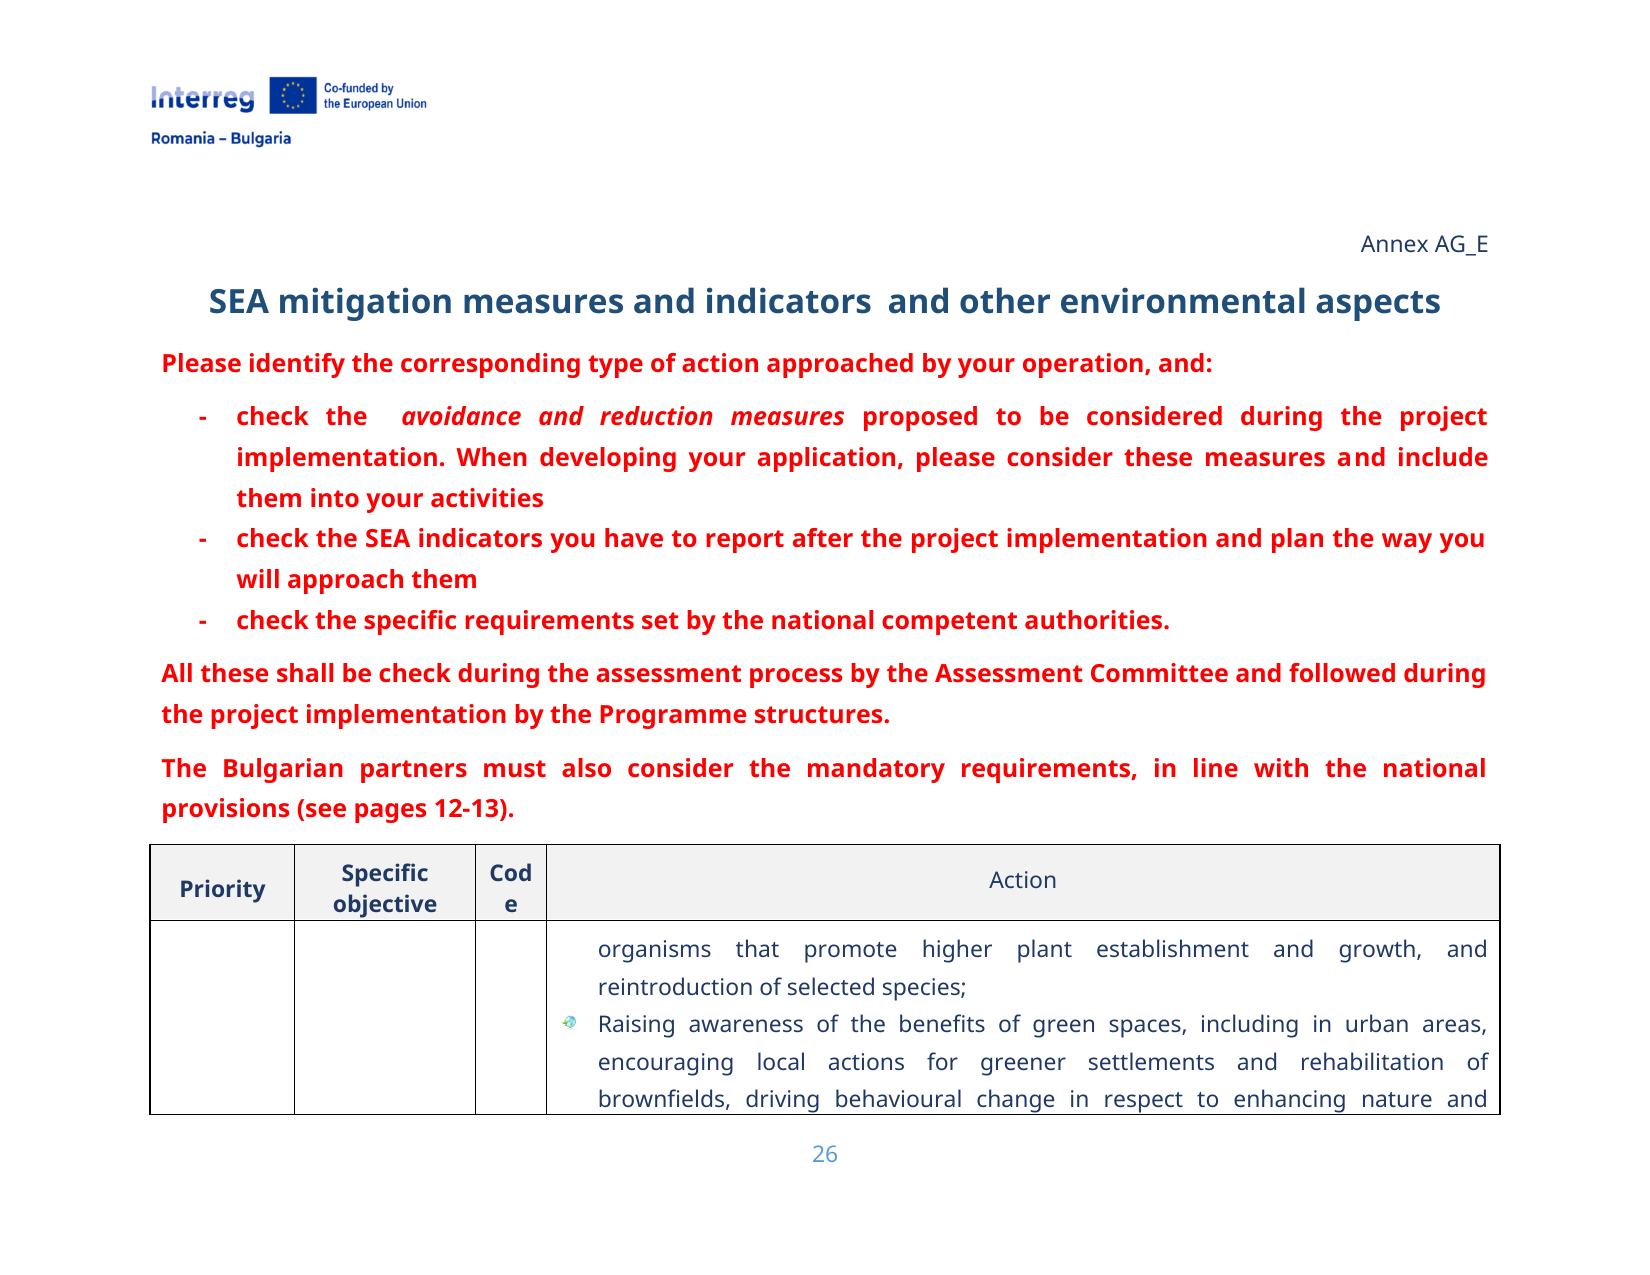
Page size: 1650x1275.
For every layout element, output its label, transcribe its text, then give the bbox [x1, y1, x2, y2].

table_cell Action [547, 845, 1499, 919]
table_cell Priority [151, 845, 294, 919]
picture [561, 1015, 576, 1033]
table_cell Code [476, 845, 546, 919]
table_cell Specific objective [295, 845, 475, 919]
table_cell [476, 921, 546, 1114]
table_header Annex AG_E SEA mitigation measures and indicators and other environmental aspects Please identify the corresponding type of action approached by your operation, and: check the avoidance and reduction measures proposed to be considered during the project implementation. When developing your application, please consider these measures and include them into your activities check the SEA indicators you have to report after the project implementation and plan the way you will approach them check the specific requirements set by the national competent authorities. All these shall be check during the assessment process by the Assessment Committee and followed during the project implementation by the Programme structures. The Bulgarian partners must also consider the mandatory requirements, in line with the national provisions (see pages 12-13). [150, 216, 1500, 843]
picture [150, 75, 428, 154]
table_cell Enhancing biodiversity conservation, recovery and sustainable use and protection of natural heritage, including Natura 2000 and RAMSAR sites Promoting, facilitating and encouraging citizens engagement in protecting biodiversity, including its conservation and sustainable use; Conservation of biodiversity and habitats through application of best practices from government agencies, research institutes, non-governmental organizations, as well as active participation of civil society; Supporting data collection and information sharing in respect to biodiversity between the two sides of the border; Joint evaluation, enhancement and promotion of ecosystem services on local and regional level in a cross-border context; Developing ecosystem services to support biodiversity and reduce pollution; Sharing good practices and implementing eco-friendly and innovative solutions that address invasive alien species and strengthen sustainable environment management practices (e.g., pollinator-friendly management, management of water bodies, forests etc.); Supporting the establishment of seed banks, restocking of soil organic matter and organisms that promote higher plant establishment and growth, and reintroduction of selected species; Raising awareness of the benefits of green spaces, including in urban areas, encouraging local actions for greener settlements and rehabilitation of brownfields, driving behavioural change in respect to enhancing nature and biodiversity protection and preservation, and reducing pollution. [547, 921, 1499, 1114]
